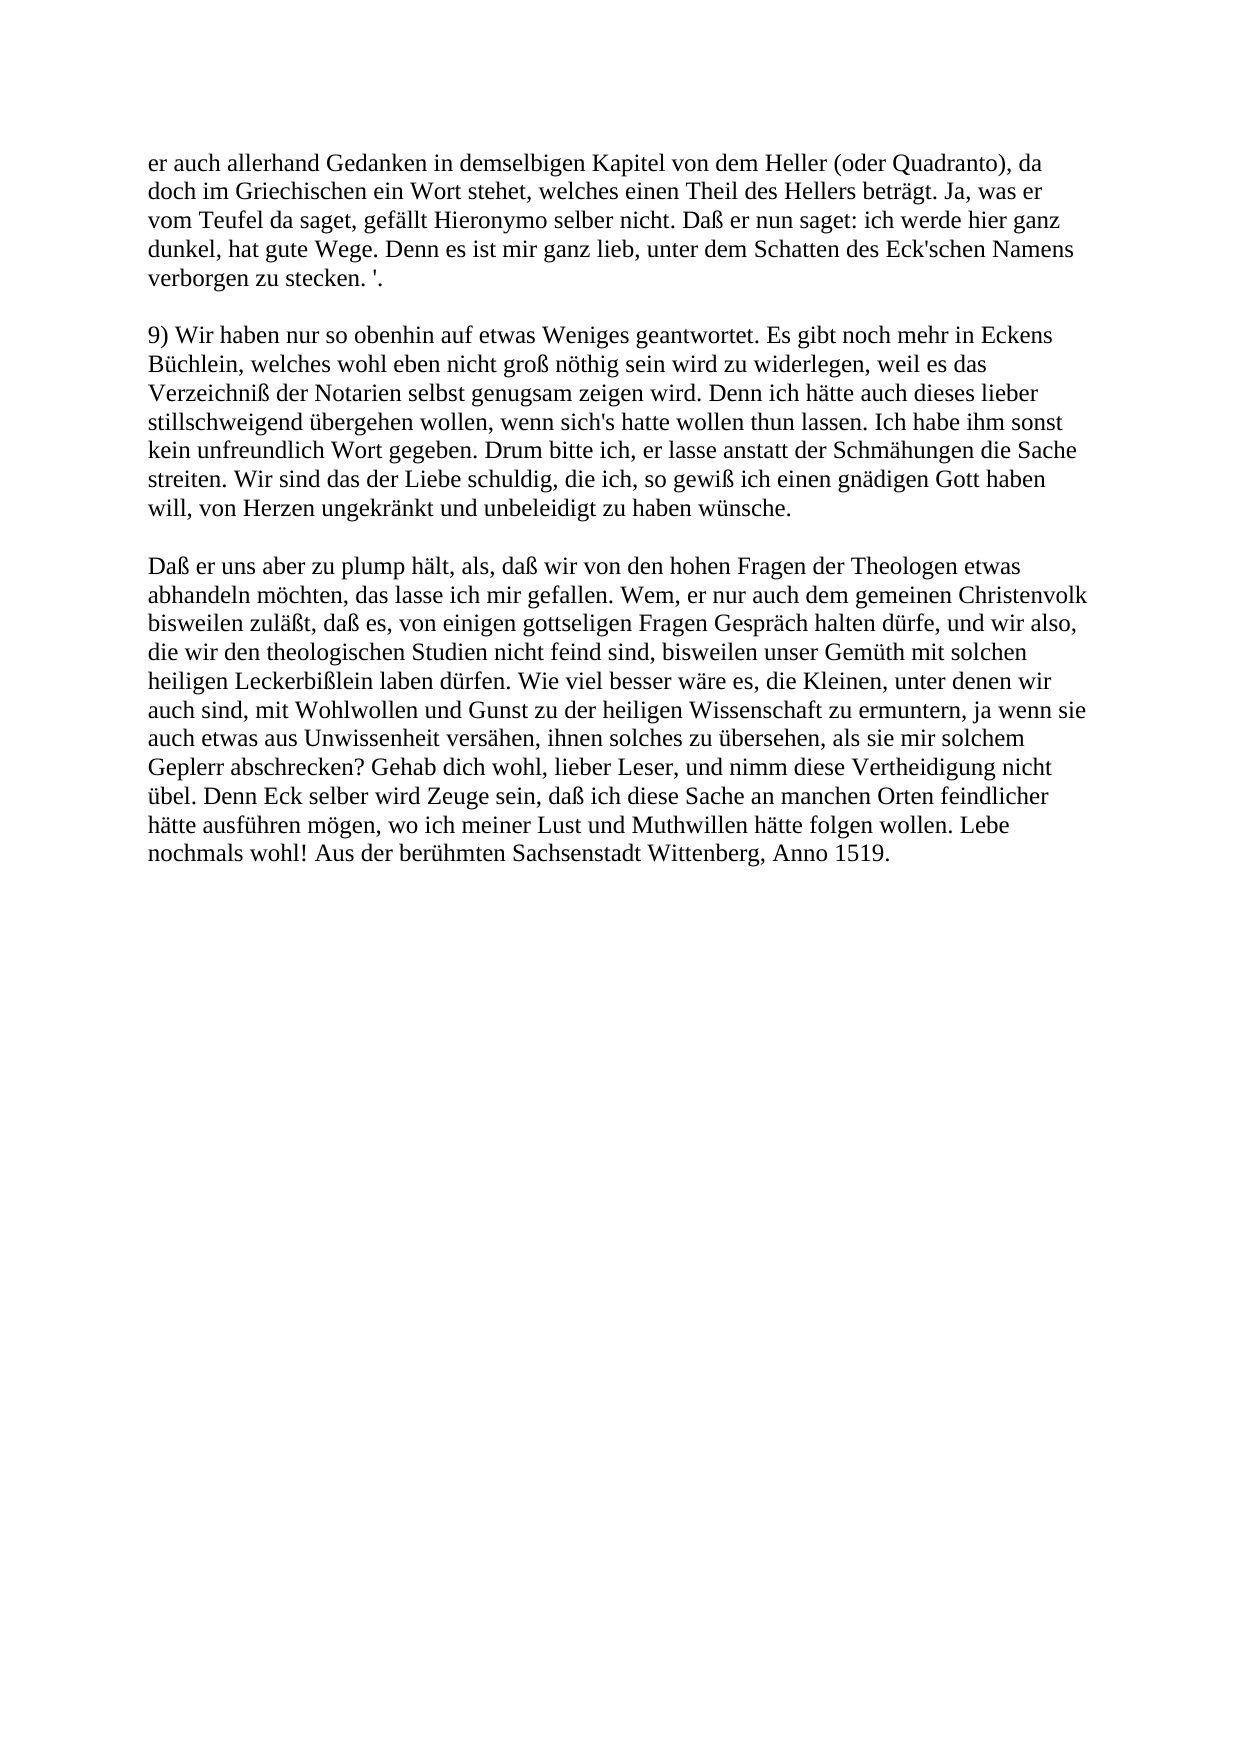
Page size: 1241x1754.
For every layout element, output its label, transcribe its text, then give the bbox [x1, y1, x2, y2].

text Daß er uns aber zu plump hält, als, daß wir von den hohen Fragen der Theologen etwas abhandeln möchten, das lasse ich mir gefallen. Wem, er nur auch dem gemeinen Christenvolk bisweilen zuläßt, daß es, von einigen gottseligen Fragen Gespräch halten dürfe, und wir also, die wir den theologischen Studien nicht feind sind, bisweilen unser Gemüth mit solchen heiligen Leckerbißlein laben dürfen. Wie viel besser wäre es, die Kleinen, unter denen wir auch sind, mit Wohlwollen und Gunst zu der heiligen Wissenschaft zu ermuntern, ja wenn sie auch etwas aus Unwissenheit versähen, ihnen solches zu übersehen, als sie mir solchem Geplerr abschrecken? Gehab dich wohl, lieber Leser, und nimm diese Vertheidigung nicht übel. Denn Eck selber wird Zeuge sein, daß ich diese Sache an manchen Orten feindlicher hätte ausführen mögen, wo ich meiner Lust und Muthwillen hätte folgen wollen. Lebe nochmals wohl! Aus der berühmten Sachsenstadt Wittenberg, Anno 1519. [148, 551, 1093, 867]
text 9) Wir haben nur so obenhin auf etwas Weniges geantwortet. Es gibt noch mehr in Eckens Büchlein, welches wohl eben nicht groß nöthig sein wird zu widerlegen, weil es das Verzeichniß der Notarien selbst genugsam zeigen wird. Denn ich hätte auch dieses lieber stillschweigend übergehen wollen, wenn sich's hatte wollen thun lassen. Ich habe ihm sonst kein unfreundlich Wort gegeben. Drum bitte ich, er lasse anstatt der Schmähungen die Sache streiten. Wir sind das der Liebe schuldig, die ich, so gewiß ich einen gnädigen Gott haben will, von Herzen ungekränkt und unbeleidigt zu haben wünsche. [148, 321, 1093, 522]
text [148, 148, 1093, 291]
